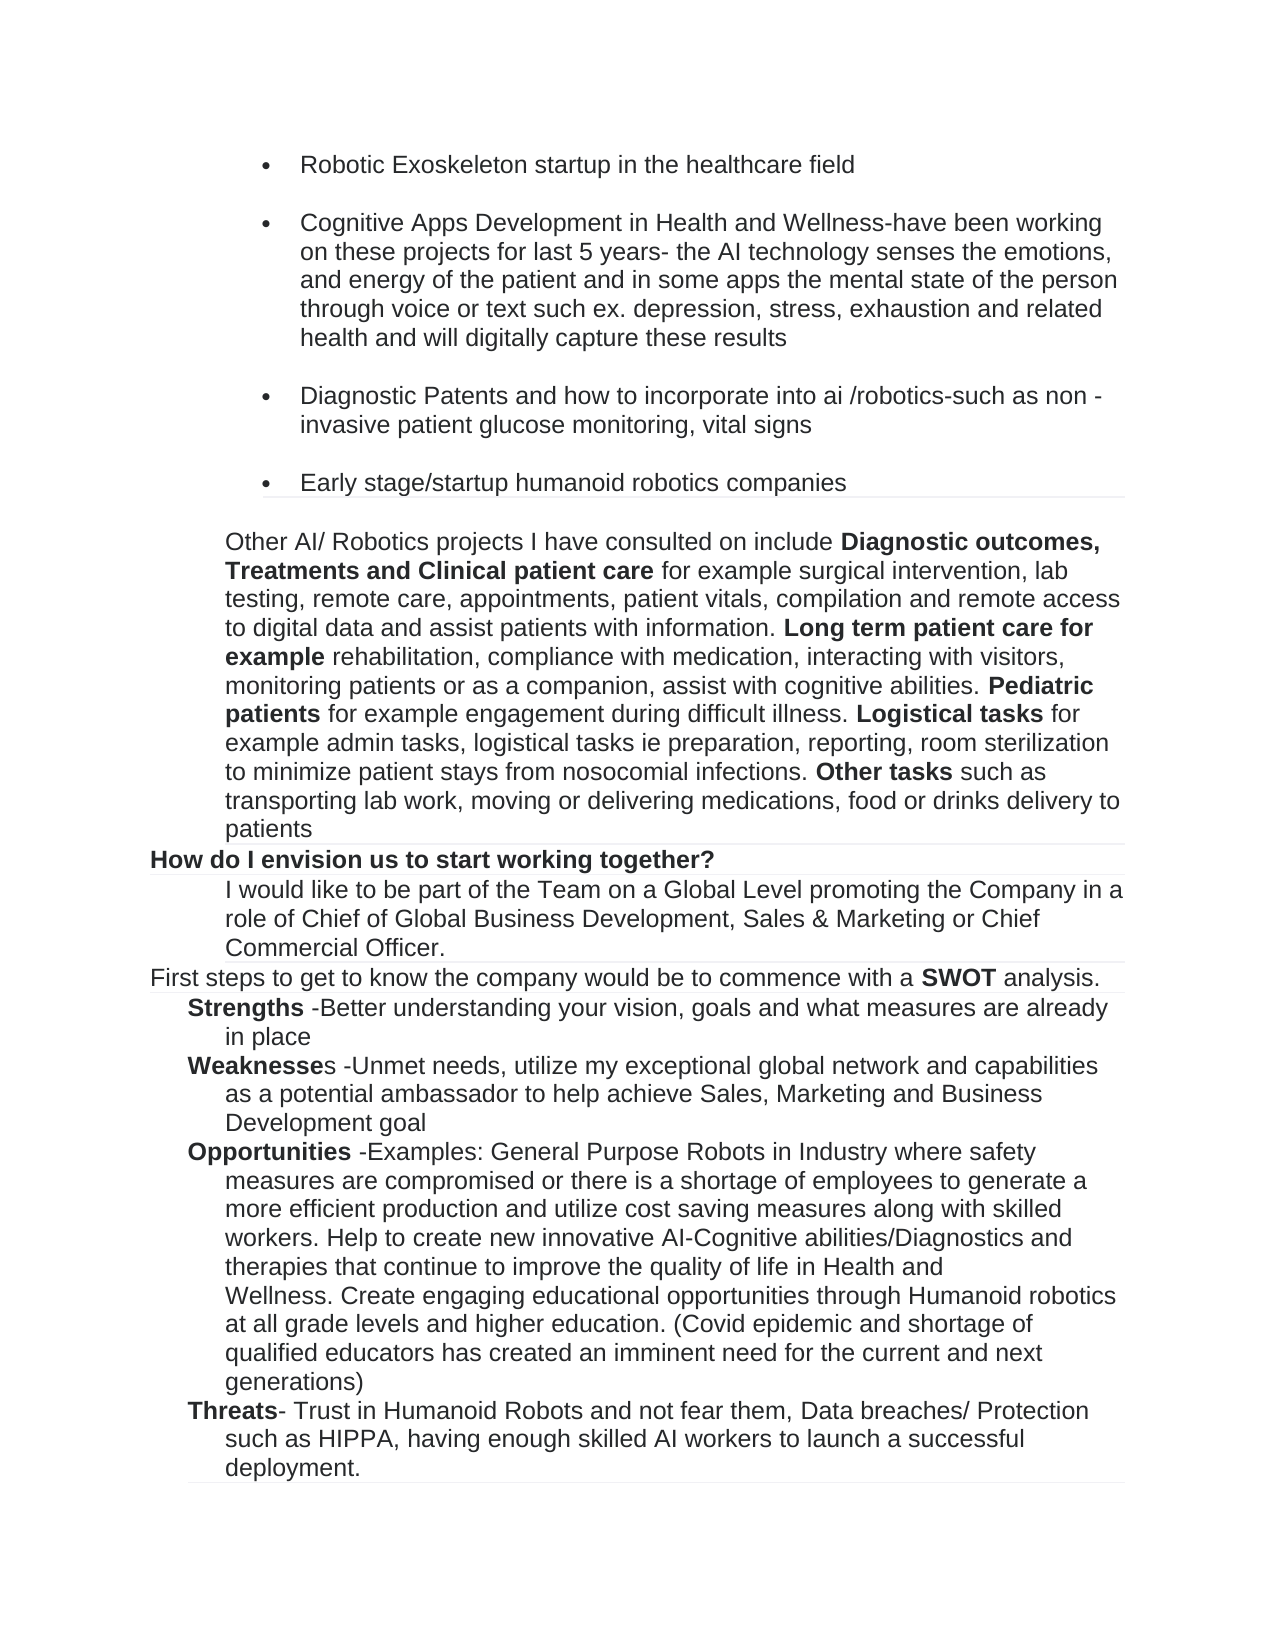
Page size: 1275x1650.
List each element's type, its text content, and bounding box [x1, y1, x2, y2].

list Diagnostic Patents and how to incorporate into ai /robotics-such as non -invasive patient glucose monitoring, vital signs [262, 381, 1125, 438]
list Cognitive Apps Development in Health and Wellness-have been working on these projects for last 5 years- the AI technology senses the emotions, and energy of the patient and in some apps the mental state of the person through voice or text such ex. depression, stress, exhaustion and related health and will digitally capture these results [262, 208, 1125, 352]
text Opportunities -Examples: General Purpose Robots in Industry where safety measures are compromised or there is a shortage of employees to generate a more efficient production and utilize cost saving measures along with skilled workers. Help to create new innovative AI-Cognitive abilities/Diagnostics and therapies that continue to improve the quality of life in Health and Wellness. Create engaging educational opportunities through Humanoid robotics at all grade levels and higher education. (Covid epidemic and shortage of qualified educators has created an imminent need for the current and next generations) [187, 1137, 1125, 1396]
text I would like to be part of the Team on a Global Level promoting the Company in a role of Chief of Global Business Development, Sales & Marketing or Chief Commercial Officer. [225, 875, 1125, 961]
text How do I envision us to start working together? [150, 845, 1125, 874]
text Other AI/ Robotics projects I have consulted on include Diagnostic outcomes, Treatments and Clinical patient care for example surgical intervention, lab testing, remote care, appointments, patient vitals, compilation and remote access to digital data and assist patients with information. Long term patient care for example rehabilitation, compliance with medication, interacting with visitors, monitoring patients or as a companion, assist with cognitive abilities. Pediatric patients for example engagement during difficult illness. Logistical tasks for example admin tasks, logistical tasks ie preparation, reporting, room sterilization to minimize patient stays from nosocomial infections. Other tasks such as transporting lab work, moving or delivering medications, food or drinks delivery to patients [225, 527, 1125, 843]
list Early stage/startup humanoid robotics companies [262, 467, 1125, 498]
text Strengths -Better understanding your vision, goals and what measures are already in place [187, 993, 1125, 1051]
text Threats- Trust in Humanoid Robots and not fear them, Data breaches/ Protection such as HIPPA, having enough skilled AI workers to launch a successful deployment. [187, 1396, 1125, 1483]
text First steps to get to know the company would be to commence with a SWOT analysis. [150, 963, 1125, 992]
text Weaknesses -Unmet needs, utilize my exceptional global network and capabilities as a potential ambassador to help achieve Sales, Marketing and Business Development goal [187, 1051, 1125, 1137]
list Robotic Exoskeleton startup in the healthcare field [262, 150, 1125, 179]
